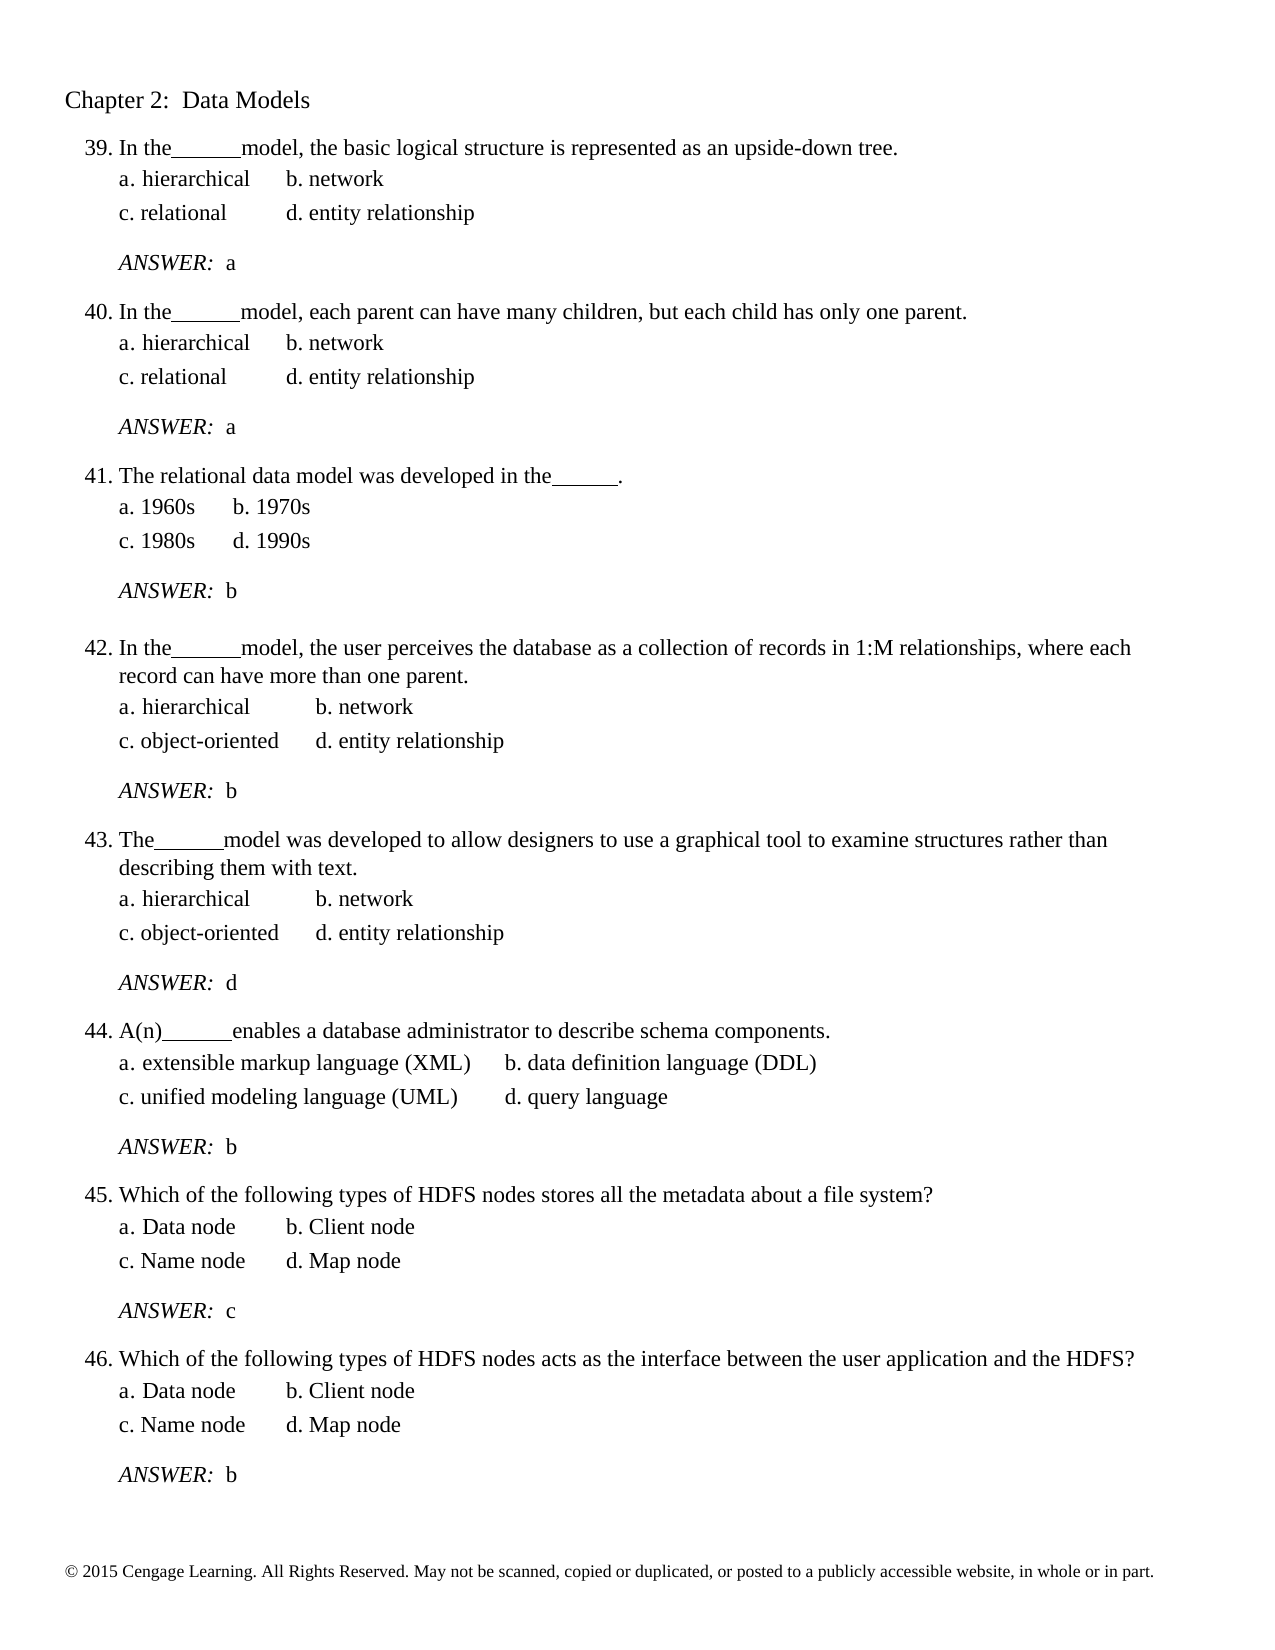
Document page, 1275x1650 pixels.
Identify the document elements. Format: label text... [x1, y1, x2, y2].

list extensible markup language (XML) b. data definition language (DDL) [119, 1049, 1143, 1075]
text c. object-oriented d. entity relationship [119, 919, 1143, 945]
text ANSWER: c [119, 1297, 1122, 1323]
text c. relational d. entity relationship [119, 199, 1143, 226]
text ANSWER: b [119, 777, 1122, 803]
list hierarchical b. network [119, 693, 1143, 719]
text ANSWER: b [119, 577, 1143, 603]
list In the model, the basic logical structure is represented as an upside-down tree. [84, 134, 1143, 160]
list hierarchical b. network [119, 165, 1143, 191]
text c. unified modeling language (UML) d. query language [119, 1083, 1143, 1109]
text ANSWER: a [119, 413, 1143, 440]
list Data node b. Client node [119, 1377, 1143, 1403]
list In the model, each parent can have many children, but each child has only one parent. [84, 298, 1143, 324]
list A(n) enables a database administrator to describe schema components. [84, 1017, 1143, 1044]
text c. Name node d. Map node [119, 1411, 1143, 1437]
text c. Name node d. Map node [119, 1247, 1143, 1273]
list In the model, the user perceives the database as a collection of records in 1:M relationships, where each record can have more than one parent. [84, 634, 1143, 688]
list Which of the following types of HDFS nodes acts as the interface between the user application and the HDFS? [84, 1346, 1143, 1372]
text c. relational d. entity relationship [119, 363, 1143, 390]
list The model was developed to allow designers to use a graphical tool to examine structures rather than describing them with text. [84, 826, 1143, 880]
list Data node b. Client node [119, 1213, 1143, 1239]
list hierarchical b. network [119, 884, 1143, 911]
text ANSWER: a [119, 249, 1143, 276]
list Which of the following types of HDFS nodes stores all the metadata about a file system? [84, 1181, 1143, 1208]
text c. 1980s d. 1990s [119, 527, 1143, 553]
text c. object-oriented d. entity relationship [119, 727, 1143, 753]
text ANSWER: b [119, 1133, 1122, 1159]
list The relational data model was developed in the . a. 1960s b. 1970s [84, 462, 627, 519]
list hierarchical b. network [119, 329, 1143, 355]
text ANSWER: d [119, 969, 1122, 995]
text ANSWER: b [119, 1461, 1122, 1487]
